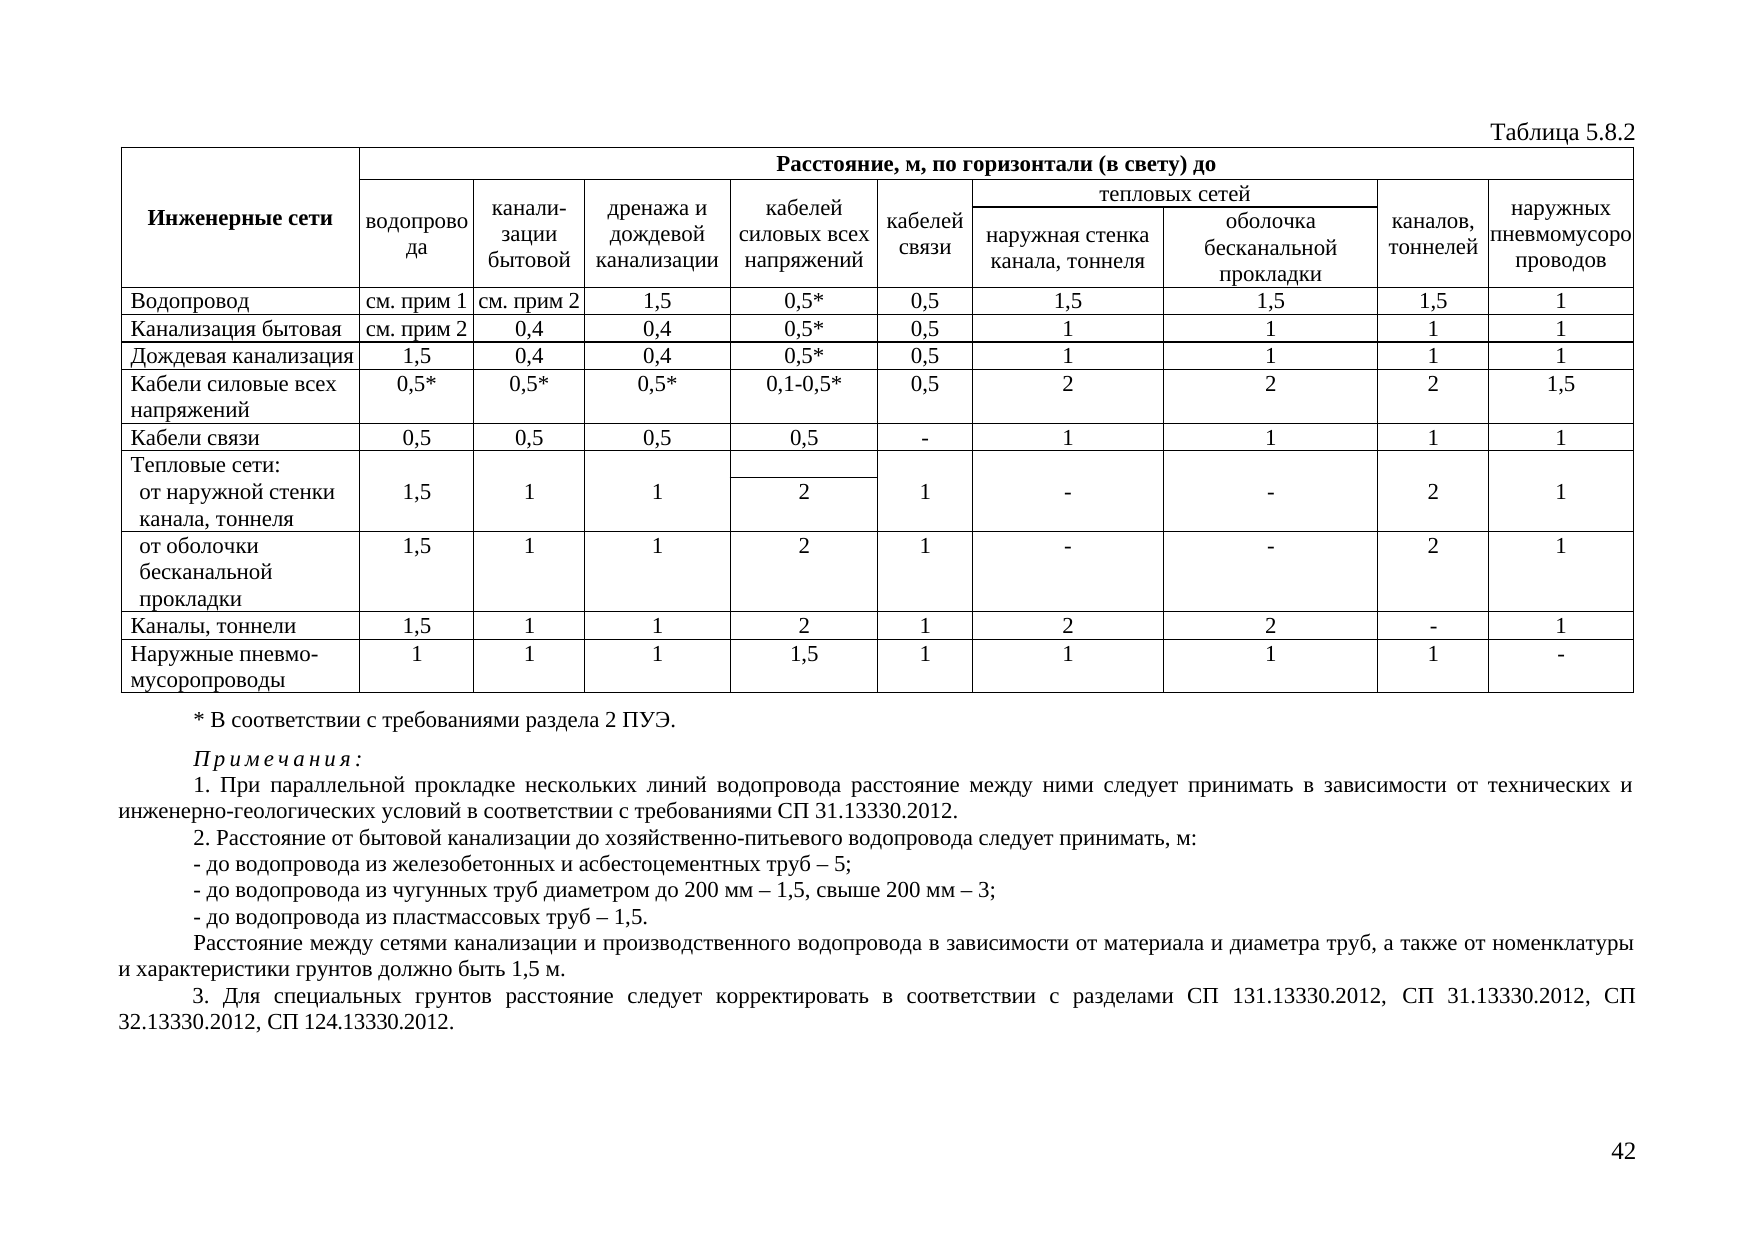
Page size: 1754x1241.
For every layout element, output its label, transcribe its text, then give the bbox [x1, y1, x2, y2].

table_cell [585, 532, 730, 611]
text - до водопровода из железобетонных и асбестоцементных труб – 5; [118, 850, 1636, 876]
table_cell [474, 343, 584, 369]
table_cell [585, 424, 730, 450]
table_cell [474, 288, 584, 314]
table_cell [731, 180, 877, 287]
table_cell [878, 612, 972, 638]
text Примечания: [118, 745, 1636, 771]
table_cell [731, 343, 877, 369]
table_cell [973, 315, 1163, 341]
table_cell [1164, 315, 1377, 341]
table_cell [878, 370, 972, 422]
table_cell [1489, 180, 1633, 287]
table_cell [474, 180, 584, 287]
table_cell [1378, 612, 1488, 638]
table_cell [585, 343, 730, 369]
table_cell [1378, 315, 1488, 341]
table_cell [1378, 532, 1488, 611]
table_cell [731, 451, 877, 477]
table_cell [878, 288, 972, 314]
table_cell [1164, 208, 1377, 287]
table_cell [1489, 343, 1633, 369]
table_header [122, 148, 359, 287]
text - до водопровода из пластмассовых труб – 1,5. [118, 903, 1636, 929]
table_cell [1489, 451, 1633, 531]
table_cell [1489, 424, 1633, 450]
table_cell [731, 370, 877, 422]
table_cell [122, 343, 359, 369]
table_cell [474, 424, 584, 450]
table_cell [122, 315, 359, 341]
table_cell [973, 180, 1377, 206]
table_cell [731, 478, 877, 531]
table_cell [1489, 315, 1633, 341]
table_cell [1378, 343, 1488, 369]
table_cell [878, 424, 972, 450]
text * В соответствии с требованиями раздела 2 ПУЭ. [118, 706, 1636, 732]
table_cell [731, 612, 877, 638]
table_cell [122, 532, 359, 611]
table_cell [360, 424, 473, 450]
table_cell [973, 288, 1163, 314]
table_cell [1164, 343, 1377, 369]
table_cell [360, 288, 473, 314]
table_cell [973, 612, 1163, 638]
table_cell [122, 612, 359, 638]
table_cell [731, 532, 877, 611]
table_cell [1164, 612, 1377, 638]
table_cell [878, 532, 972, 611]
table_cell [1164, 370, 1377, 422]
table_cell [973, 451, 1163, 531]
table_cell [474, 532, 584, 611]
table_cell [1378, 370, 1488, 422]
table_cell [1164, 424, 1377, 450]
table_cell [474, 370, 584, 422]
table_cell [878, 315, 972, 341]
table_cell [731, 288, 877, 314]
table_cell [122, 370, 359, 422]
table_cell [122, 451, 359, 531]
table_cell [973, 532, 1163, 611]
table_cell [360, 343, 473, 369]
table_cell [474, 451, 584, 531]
text 2. Расстояние от бытовой канализации до хозяйственно-питьевого водопровода следует принимать, м: [118, 824, 1636, 850]
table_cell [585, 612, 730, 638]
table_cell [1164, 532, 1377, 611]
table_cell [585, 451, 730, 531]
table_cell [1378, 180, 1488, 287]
text Расстояние между сетями канализации и производственного водопровода в зависимости от материала и диаметра труб, а также от номенклатуры и характеристики грунтов должно быть . [118, 929, 1636, 982]
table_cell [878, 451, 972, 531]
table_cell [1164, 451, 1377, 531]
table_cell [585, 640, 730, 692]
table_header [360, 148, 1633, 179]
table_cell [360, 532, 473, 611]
text 1. При параллельной прокладке нескольких линий водопровода расстояние между ними следует принимать в зависимости от технических и инженерно-геологических условий в соответствии с требованиями СП 31.13330.2012. [118, 771, 1636, 824]
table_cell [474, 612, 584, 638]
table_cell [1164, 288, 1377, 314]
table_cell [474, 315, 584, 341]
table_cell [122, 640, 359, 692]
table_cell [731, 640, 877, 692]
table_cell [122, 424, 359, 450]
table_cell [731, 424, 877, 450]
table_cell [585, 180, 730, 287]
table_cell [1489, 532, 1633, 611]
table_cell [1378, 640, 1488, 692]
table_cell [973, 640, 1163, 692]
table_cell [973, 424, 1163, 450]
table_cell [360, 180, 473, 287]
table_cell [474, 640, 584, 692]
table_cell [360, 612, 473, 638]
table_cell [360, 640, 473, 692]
text 3. Для специальных грунтов расстояние следует корректировать в соответствии с разделами СП 131.13330.2012, СП 31.13330.2012, СП 32.13330.2012, СП 124.13330.2012. [118, 982, 1636, 1034]
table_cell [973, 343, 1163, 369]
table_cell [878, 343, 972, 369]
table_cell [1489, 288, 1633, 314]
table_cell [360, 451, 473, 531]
text - до водопровода из чугунных труб диаметром до – 1,5, свыше – 3; [118, 876, 1636, 903]
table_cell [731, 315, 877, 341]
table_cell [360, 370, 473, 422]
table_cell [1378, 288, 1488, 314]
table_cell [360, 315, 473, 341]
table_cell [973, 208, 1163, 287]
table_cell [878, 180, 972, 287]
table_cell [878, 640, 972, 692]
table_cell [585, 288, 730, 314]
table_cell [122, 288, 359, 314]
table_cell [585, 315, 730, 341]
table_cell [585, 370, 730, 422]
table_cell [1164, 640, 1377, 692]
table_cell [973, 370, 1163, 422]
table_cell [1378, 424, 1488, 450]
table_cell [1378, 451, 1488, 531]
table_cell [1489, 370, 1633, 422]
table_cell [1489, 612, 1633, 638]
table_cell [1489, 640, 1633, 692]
text Таблица 5.8.2 [118, 118, 1636, 147]
